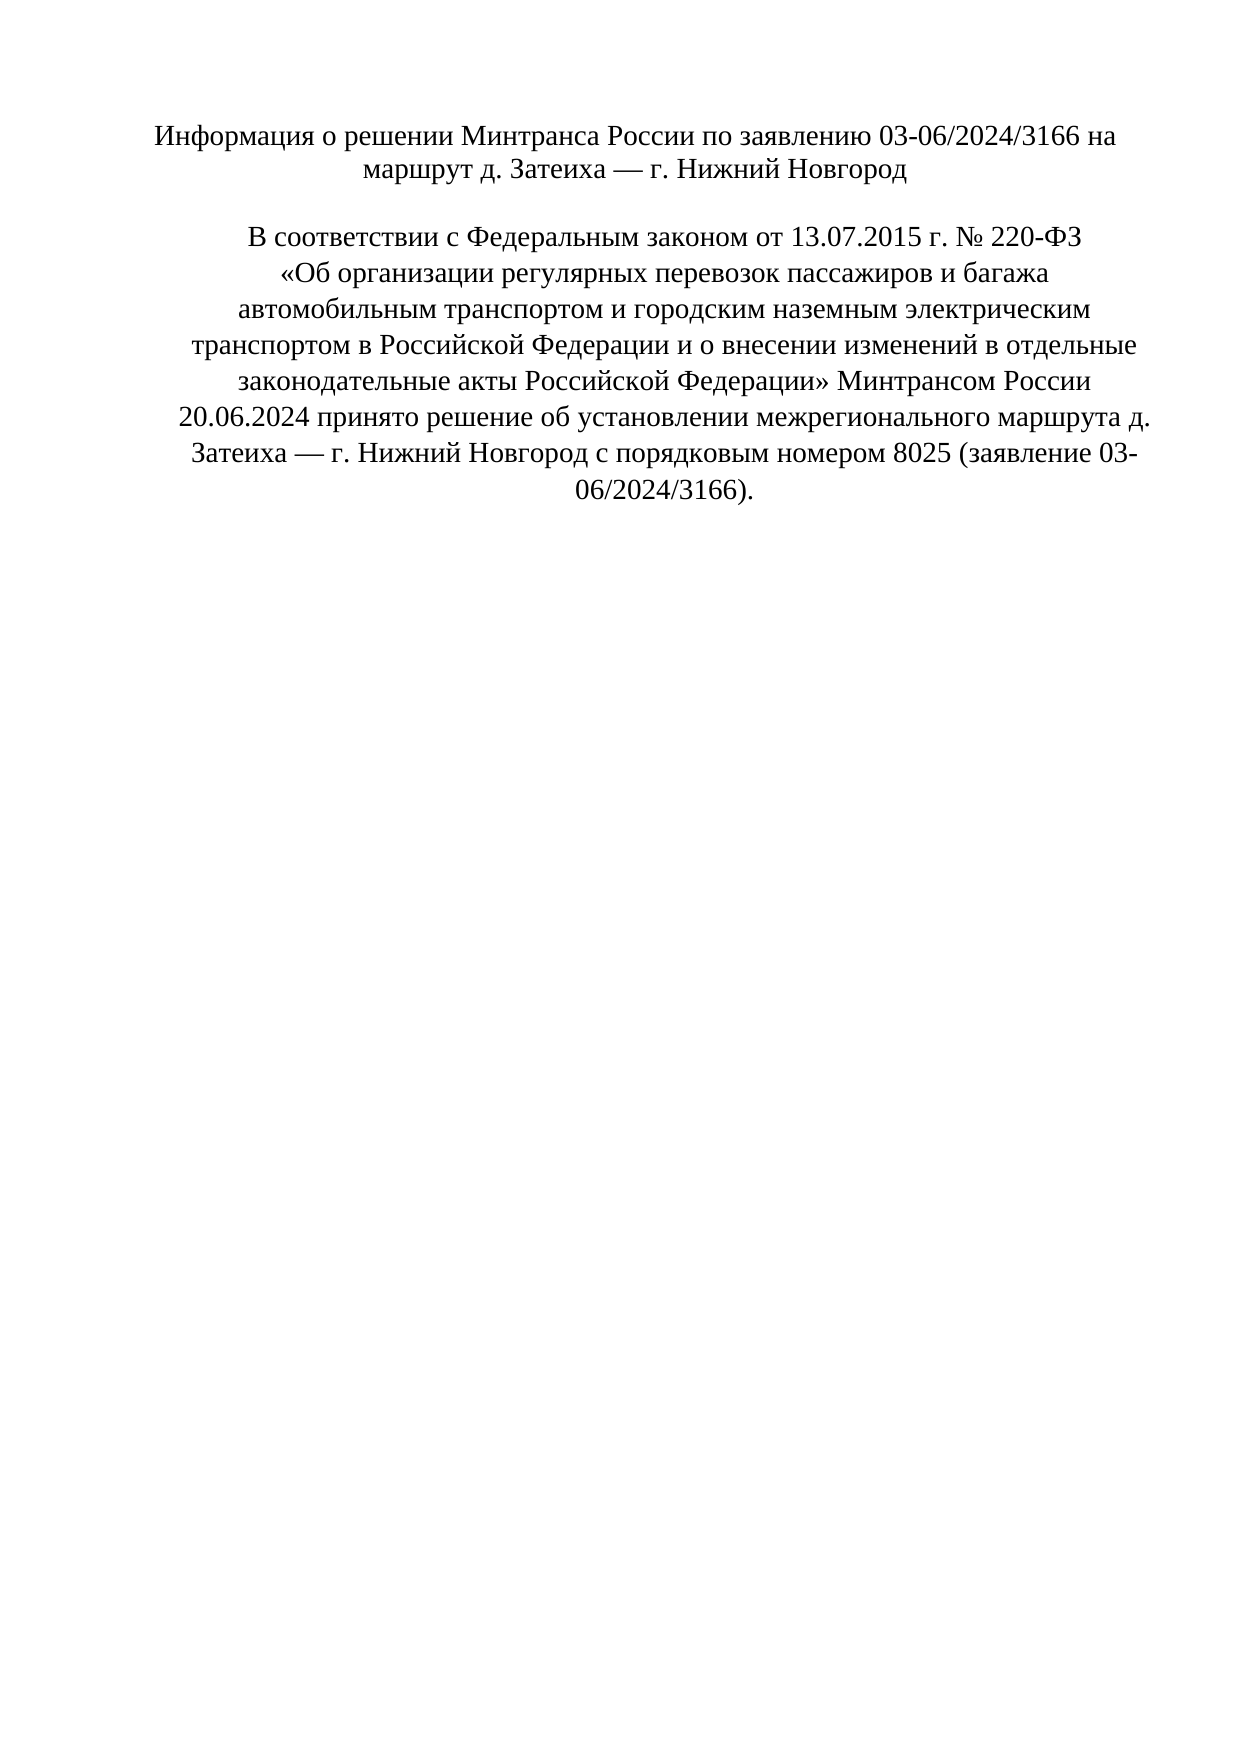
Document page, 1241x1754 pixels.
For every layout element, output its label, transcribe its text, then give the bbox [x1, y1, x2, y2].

text Информация о решении Минтранса России по заявлению 03-06/2024/3166 на маршрут д. Затеиха — г. Нижний Новгород [118, 118, 1152, 185]
text В соответствии с Федеральным законом от 13.07.2015 г. № 220-ФЗ «Об организации регулярных перевозок пассажиров и багажа автомобильным транспортом и городским наземным электрическим транспортом в Российской Федерации и о внесении изменений в отдельные законодательные акты Российской Федерации» Минтрансом России 20.06.2024 принято решение об установлении межрегионального маршрута д. Затеиха — г. Нижний Новгород с порядковым номером 8025 (заявление 03-06/2024/3166). [177, 219, 1152, 505]
